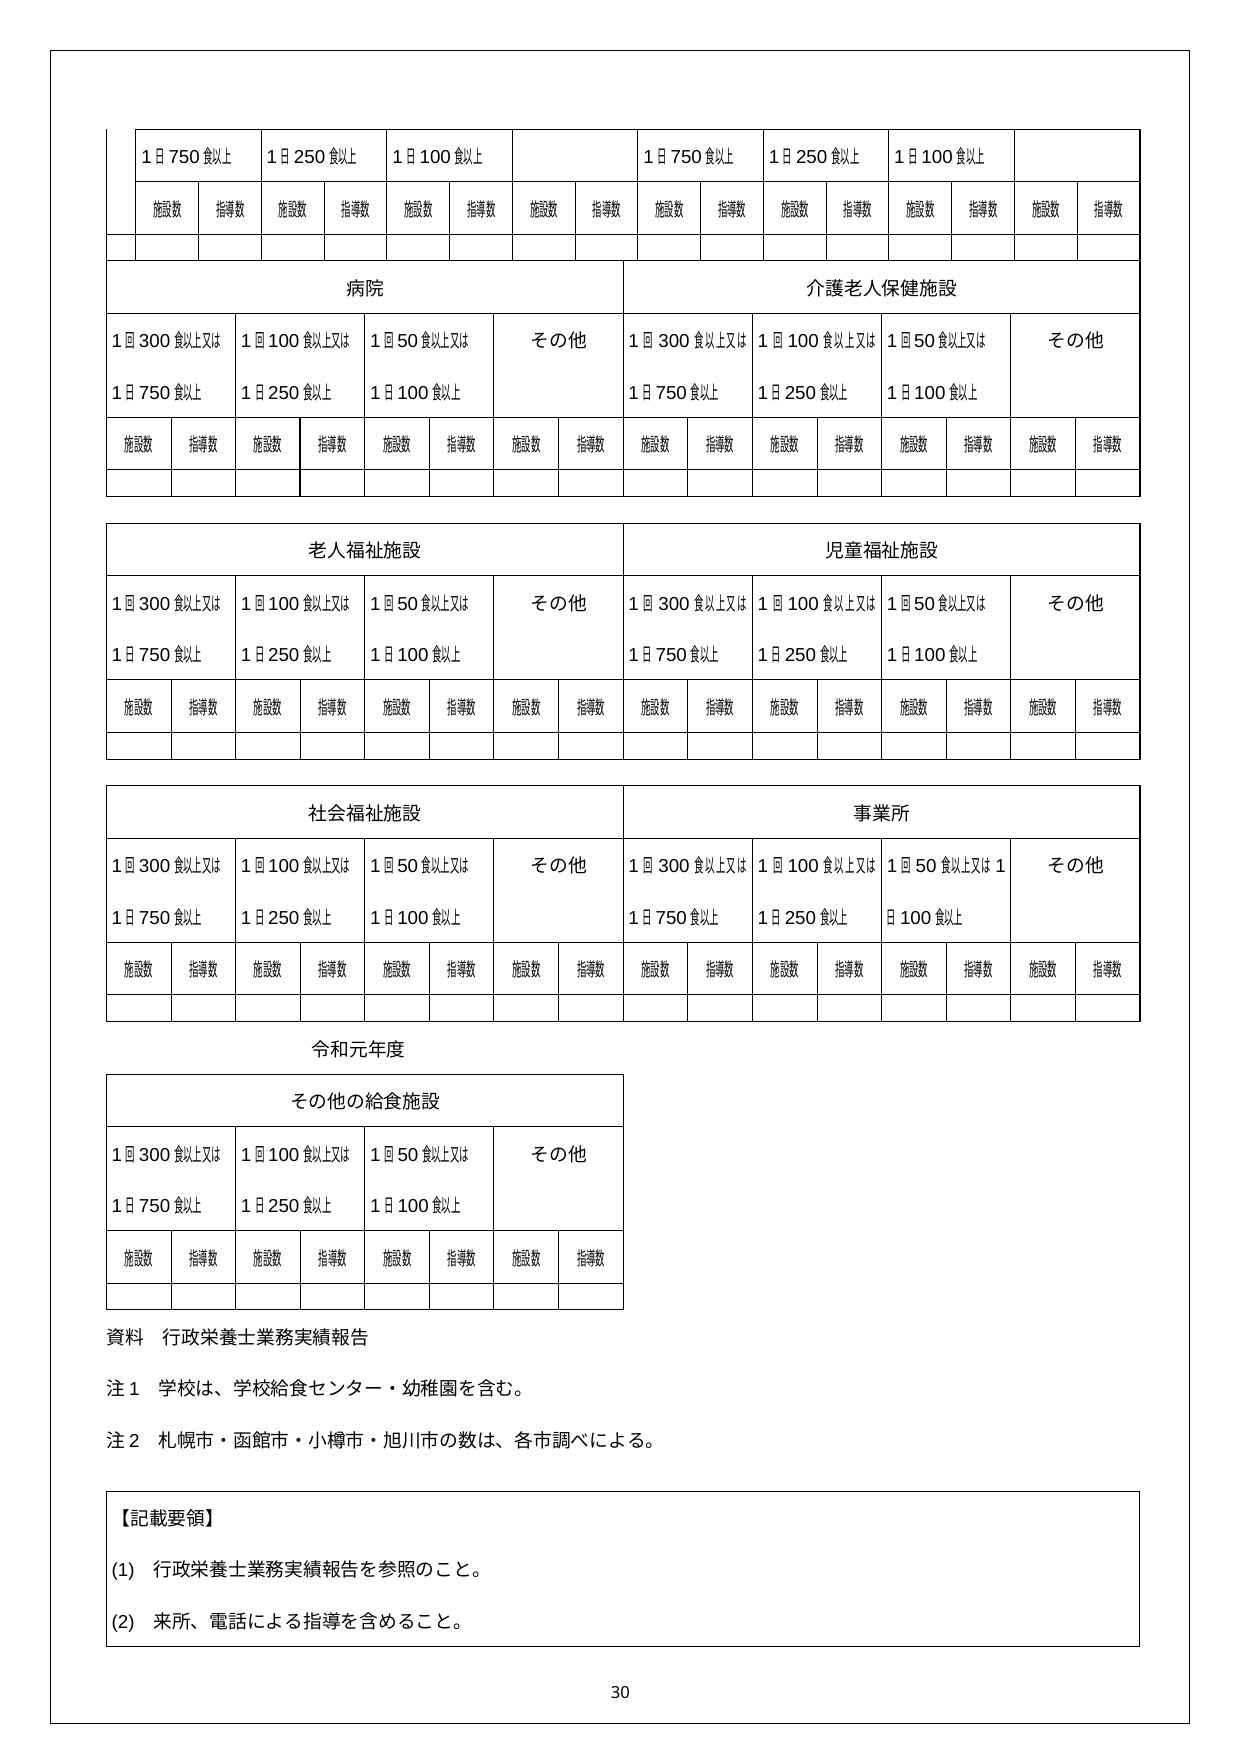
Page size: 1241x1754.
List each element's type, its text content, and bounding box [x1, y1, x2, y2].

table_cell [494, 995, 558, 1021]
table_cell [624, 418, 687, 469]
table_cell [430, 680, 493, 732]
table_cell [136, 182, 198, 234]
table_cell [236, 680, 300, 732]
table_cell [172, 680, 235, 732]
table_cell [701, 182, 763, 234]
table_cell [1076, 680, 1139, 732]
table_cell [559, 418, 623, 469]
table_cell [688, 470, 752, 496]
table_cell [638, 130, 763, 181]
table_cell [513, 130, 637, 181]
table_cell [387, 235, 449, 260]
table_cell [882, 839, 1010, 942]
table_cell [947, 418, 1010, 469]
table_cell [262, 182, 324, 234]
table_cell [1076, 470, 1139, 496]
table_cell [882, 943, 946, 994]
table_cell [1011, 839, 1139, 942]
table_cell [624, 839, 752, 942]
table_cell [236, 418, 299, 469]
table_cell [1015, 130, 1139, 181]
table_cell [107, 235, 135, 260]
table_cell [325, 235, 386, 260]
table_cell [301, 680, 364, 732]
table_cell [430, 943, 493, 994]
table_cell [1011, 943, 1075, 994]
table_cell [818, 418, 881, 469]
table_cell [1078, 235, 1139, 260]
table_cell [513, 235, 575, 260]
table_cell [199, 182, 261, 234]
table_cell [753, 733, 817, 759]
text 注1 学校は、学校給食センター・幼稚園を含む。 [106, 1362, 1134, 1413]
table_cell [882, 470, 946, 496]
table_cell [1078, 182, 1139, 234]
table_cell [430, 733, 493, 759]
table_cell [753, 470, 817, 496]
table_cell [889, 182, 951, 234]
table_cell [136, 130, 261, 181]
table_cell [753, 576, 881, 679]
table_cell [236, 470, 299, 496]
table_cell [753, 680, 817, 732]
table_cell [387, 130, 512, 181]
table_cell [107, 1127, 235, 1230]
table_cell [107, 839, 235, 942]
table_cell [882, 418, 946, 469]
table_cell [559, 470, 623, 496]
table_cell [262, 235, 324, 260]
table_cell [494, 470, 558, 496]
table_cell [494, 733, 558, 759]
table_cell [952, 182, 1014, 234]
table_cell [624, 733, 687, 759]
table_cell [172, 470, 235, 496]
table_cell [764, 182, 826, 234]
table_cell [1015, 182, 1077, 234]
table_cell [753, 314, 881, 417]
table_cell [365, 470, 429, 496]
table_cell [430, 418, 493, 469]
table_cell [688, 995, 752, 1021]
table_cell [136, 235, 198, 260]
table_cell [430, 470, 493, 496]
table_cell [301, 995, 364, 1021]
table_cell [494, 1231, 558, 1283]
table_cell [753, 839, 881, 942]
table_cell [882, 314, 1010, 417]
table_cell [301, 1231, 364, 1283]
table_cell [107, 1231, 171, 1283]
text 令和元年度 [106, 1022, 1134, 1074]
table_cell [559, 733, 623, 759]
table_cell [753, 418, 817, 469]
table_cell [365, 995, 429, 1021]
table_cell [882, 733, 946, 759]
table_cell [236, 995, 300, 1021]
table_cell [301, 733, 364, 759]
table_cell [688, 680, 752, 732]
text 資料 行政栄養士業務実績報告 [106, 1310, 1134, 1362]
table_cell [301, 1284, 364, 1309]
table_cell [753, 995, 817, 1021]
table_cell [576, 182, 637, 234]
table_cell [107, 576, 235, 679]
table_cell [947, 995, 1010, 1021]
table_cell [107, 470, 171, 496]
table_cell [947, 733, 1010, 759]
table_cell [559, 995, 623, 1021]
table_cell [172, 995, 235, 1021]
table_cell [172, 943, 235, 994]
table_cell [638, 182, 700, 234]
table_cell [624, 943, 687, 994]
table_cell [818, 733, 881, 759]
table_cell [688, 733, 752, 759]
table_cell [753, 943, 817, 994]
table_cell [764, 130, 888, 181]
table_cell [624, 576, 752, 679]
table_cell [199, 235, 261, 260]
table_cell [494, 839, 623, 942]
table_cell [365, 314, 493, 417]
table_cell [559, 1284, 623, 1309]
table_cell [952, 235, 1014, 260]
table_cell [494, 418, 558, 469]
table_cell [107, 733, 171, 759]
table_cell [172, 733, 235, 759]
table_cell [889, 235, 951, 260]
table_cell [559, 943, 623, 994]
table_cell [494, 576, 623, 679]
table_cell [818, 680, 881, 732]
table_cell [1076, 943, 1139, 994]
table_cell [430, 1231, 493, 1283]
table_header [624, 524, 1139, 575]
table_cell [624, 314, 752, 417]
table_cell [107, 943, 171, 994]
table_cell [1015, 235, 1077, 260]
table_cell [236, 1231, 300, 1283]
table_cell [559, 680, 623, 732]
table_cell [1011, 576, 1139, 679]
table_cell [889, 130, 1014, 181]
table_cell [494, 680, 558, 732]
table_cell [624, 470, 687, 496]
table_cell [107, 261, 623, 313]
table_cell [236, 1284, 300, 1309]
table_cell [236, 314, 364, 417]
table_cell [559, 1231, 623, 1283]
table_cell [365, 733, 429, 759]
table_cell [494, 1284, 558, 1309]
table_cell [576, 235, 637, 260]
text 注2 札幌市・函館市・小樽市・旭川市の数は、各市調べによる。 [106, 1413, 1134, 1465]
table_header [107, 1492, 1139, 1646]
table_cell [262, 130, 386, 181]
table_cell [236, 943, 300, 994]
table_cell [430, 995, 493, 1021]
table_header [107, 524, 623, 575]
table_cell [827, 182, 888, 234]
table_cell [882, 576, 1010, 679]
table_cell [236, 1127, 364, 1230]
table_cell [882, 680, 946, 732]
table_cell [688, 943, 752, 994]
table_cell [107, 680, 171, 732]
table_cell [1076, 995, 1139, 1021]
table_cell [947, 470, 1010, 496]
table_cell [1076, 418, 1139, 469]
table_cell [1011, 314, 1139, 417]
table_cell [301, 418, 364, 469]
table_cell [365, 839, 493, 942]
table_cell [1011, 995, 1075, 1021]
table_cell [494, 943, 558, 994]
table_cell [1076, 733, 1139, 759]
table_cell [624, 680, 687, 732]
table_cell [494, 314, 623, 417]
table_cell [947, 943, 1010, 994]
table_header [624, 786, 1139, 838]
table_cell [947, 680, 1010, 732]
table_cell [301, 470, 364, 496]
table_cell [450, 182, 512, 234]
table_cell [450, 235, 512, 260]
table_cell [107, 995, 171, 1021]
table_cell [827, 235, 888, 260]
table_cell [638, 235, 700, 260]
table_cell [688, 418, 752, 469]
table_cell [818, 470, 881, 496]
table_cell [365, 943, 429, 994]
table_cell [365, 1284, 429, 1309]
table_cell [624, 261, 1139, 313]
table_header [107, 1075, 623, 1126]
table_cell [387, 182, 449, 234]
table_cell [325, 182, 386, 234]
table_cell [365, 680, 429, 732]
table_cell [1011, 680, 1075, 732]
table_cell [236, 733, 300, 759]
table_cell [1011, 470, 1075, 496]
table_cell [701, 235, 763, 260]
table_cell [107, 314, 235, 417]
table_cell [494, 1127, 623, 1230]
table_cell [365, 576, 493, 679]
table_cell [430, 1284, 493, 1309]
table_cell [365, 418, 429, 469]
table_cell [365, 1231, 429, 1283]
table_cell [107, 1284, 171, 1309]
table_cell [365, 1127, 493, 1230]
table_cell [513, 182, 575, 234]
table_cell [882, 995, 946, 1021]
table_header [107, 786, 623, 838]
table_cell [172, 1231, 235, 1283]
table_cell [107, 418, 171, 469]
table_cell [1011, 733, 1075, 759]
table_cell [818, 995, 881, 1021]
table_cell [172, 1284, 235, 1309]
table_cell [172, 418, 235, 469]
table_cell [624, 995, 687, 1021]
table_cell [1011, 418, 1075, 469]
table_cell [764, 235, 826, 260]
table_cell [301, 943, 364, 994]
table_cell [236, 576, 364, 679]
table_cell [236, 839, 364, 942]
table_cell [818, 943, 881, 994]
